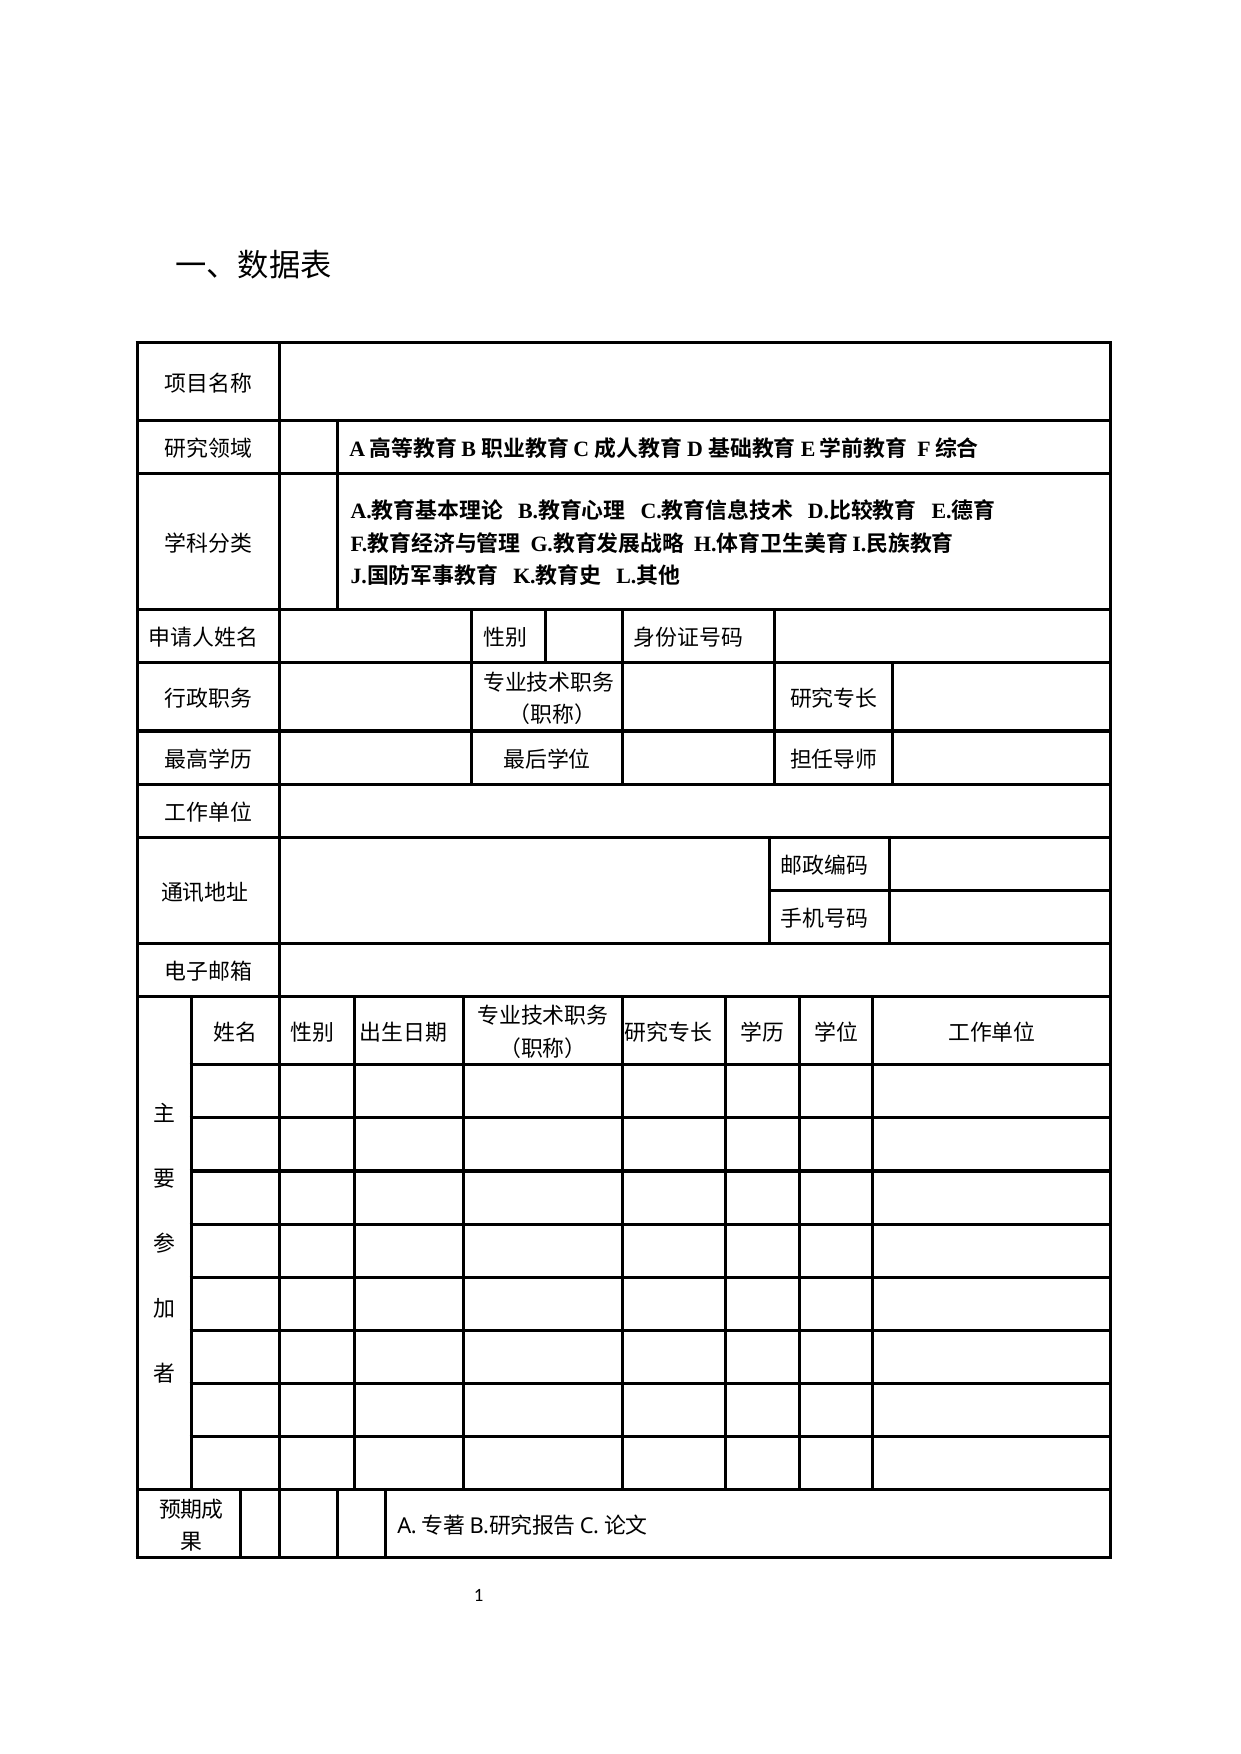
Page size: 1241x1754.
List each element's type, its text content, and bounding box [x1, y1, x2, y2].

table_cell [281, 1332, 353, 1382]
table_cell 主 要 参 加 者 [139, 998, 190, 1488]
table_cell [624, 1119, 724, 1169]
table_cell [356, 1119, 462, 1169]
table_cell 研究专长 [624, 998, 724, 1063]
table_cell [624, 1385, 724, 1435]
table_cell [281, 1279, 353, 1329]
table_cell [193, 1119, 278, 1169]
table_cell [281, 611, 470, 661]
table_cell [339, 1491, 384, 1556]
table_cell [874, 1279, 1109, 1329]
table_cell [874, 1438, 1109, 1488]
table_cell 电子邮箱 [139, 945, 278, 995]
table_cell [801, 1332, 871, 1382]
table_cell 专业技术职务（职称） [465, 998, 621, 1063]
table_cell [193, 1226, 278, 1276]
table_cell [281, 1119, 353, 1169]
table_cell 担任导师 [776, 733, 891, 782]
table_cell [874, 1119, 1109, 1169]
table_cell 申请人姓名 [139, 611, 278, 661]
table_cell [776, 611, 1109, 661]
table_cell [281, 664, 470, 729]
table_cell [465, 1438, 621, 1488]
table_cell [874, 1173, 1109, 1222]
table_cell [465, 1173, 621, 1222]
table_cell 行政职务 [139, 664, 278, 729]
table_cell [193, 1279, 278, 1329]
table_cell [727, 1279, 798, 1329]
table_cell 专业技术职务（职称） [473, 664, 621, 729]
table_cell [624, 1226, 724, 1276]
table_cell 学科分类 [139, 475, 278, 608]
table_cell [801, 1279, 871, 1329]
table_cell 研究领域 [139, 422, 278, 472]
table_cell [465, 1332, 621, 1382]
table_cell [465, 1385, 621, 1435]
table_cell [801, 1173, 871, 1222]
table_cell [624, 1066, 724, 1116]
table_cell [801, 1438, 871, 1488]
table_cell [281, 1066, 353, 1116]
table_cell [281, 1226, 353, 1276]
table_cell [727, 1226, 798, 1276]
table_cell [281, 786, 1109, 836]
table_cell [356, 1173, 462, 1222]
table_cell [894, 664, 1109, 729]
table_cell [624, 1279, 724, 1329]
table_cell A.教育基本理论 B.教育心理 C.教育信息技术 D.比较教育 E.德育 F.教育经济与管理 G.教育发展战略 H.体育卫生美育I.民族教育 J.国防军事教育 K.教育史 L.其他 [339, 475, 1109, 608]
table_cell [727, 1385, 798, 1435]
table_cell 学位 [801, 998, 871, 1063]
table_cell [193, 1066, 278, 1116]
table_cell [624, 733, 773, 782]
table_cell [874, 1226, 1109, 1276]
table_cell 预期成果 [139, 1491, 239, 1556]
table_cell [547, 611, 621, 661]
table_cell [281, 1438, 353, 1488]
table_header [281, 344, 1109, 419]
table_cell 最后学位 [473, 733, 621, 782]
table_cell [624, 1332, 724, 1382]
table_cell [624, 1173, 724, 1222]
table_cell 姓名 [193, 998, 278, 1063]
table_cell 工作单位 [874, 998, 1109, 1063]
table_cell [356, 1226, 462, 1276]
table_cell 性别 [281, 998, 353, 1063]
table_cell A. 专著B.研究报告C. 论文 [387, 1491, 1109, 1556]
table_cell [465, 1119, 621, 1169]
table_cell 出生日期 [356, 998, 462, 1063]
table_cell [281, 945, 1109, 995]
table_cell A 高等教育B 职业教育C 成人教育 D 基础教育 E学前教育 F综合 [339, 422, 1109, 472]
table_cell [281, 733, 470, 782]
table_header 项目名称 [139, 344, 278, 419]
table_cell [242, 1491, 278, 1556]
table_cell [281, 1173, 353, 1222]
table_cell [624, 1438, 724, 1488]
table_cell [281, 1385, 353, 1435]
table_cell 身份证号码 [624, 611, 773, 661]
table_cell 手机号码 [771, 892, 888, 942]
table_cell [891, 892, 1109, 942]
table_cell [193, 1438, 278, 1488]
table_cell [727, 1438, 798, 1488]
table_cell 研究专长 [776, 664, 891, 729]
table_cell [801, 1119, 871, 1169]
table_cell [727, 1066, 798, 1116]
table_cell [874, 1332, 1109, 1382]
table_cell [281, 1491, 336, 1556]
table_cell [356, 1385, 462, 1435]
table_cell [356, 1332, 462, 1382]
table_cell [801, 1226, 871, 1276]
table_cell [624, 664, 773, 729]
table_cell 工作单位 [139, 786, 278, 836]
table_cell [193, 1385, 278, 1435]
table_cell [281, 839, 768, 942]
table_cell [281, 475, 336, 608]
text 一、数据表 [175, 231, 1083, 296]
table_cell 通讯地址 [139, 839, 278, 942]
table_cell [465, 1279, 621, 1329]
table_cell [727, 1119, 798, 1169]
table_cell 最高学历 [139, 733, 278, 782]
table_cell [465, 1066, 621, 1116]
table_cell [727, 1332, 798, 1382]
table_cell [465, 1226, 621, 1276]
table_cell 邮政编码 [771, 839, 888, 889]
table_cell [874, 1066, 1109, 1116]
table_cell [193, 1173, 278, 1222]
table_cell [801, 1066, 871, 1116]
table_cell [801, 1385, 871, 1435]
table_cell [874, 1385, 1109, 1435]
table_cell [193, 1332, 278, 1382]
table_cell [356, 1438, 462, 1488]
table_cell [894, 733, 1109, 782]
table_cell 学历 [727, 998, 798, 1063]
table_cell 性别 [473, 611, 544, 661]
table_cell [891, 839, 1109, 889]
table_cell [281, 422, 336, 472]
table_cell [727, 1173, 798, 1222]
table_cell [356, 1066, 462, 1116]
table_cell [356, 1279, 462, 1329]
